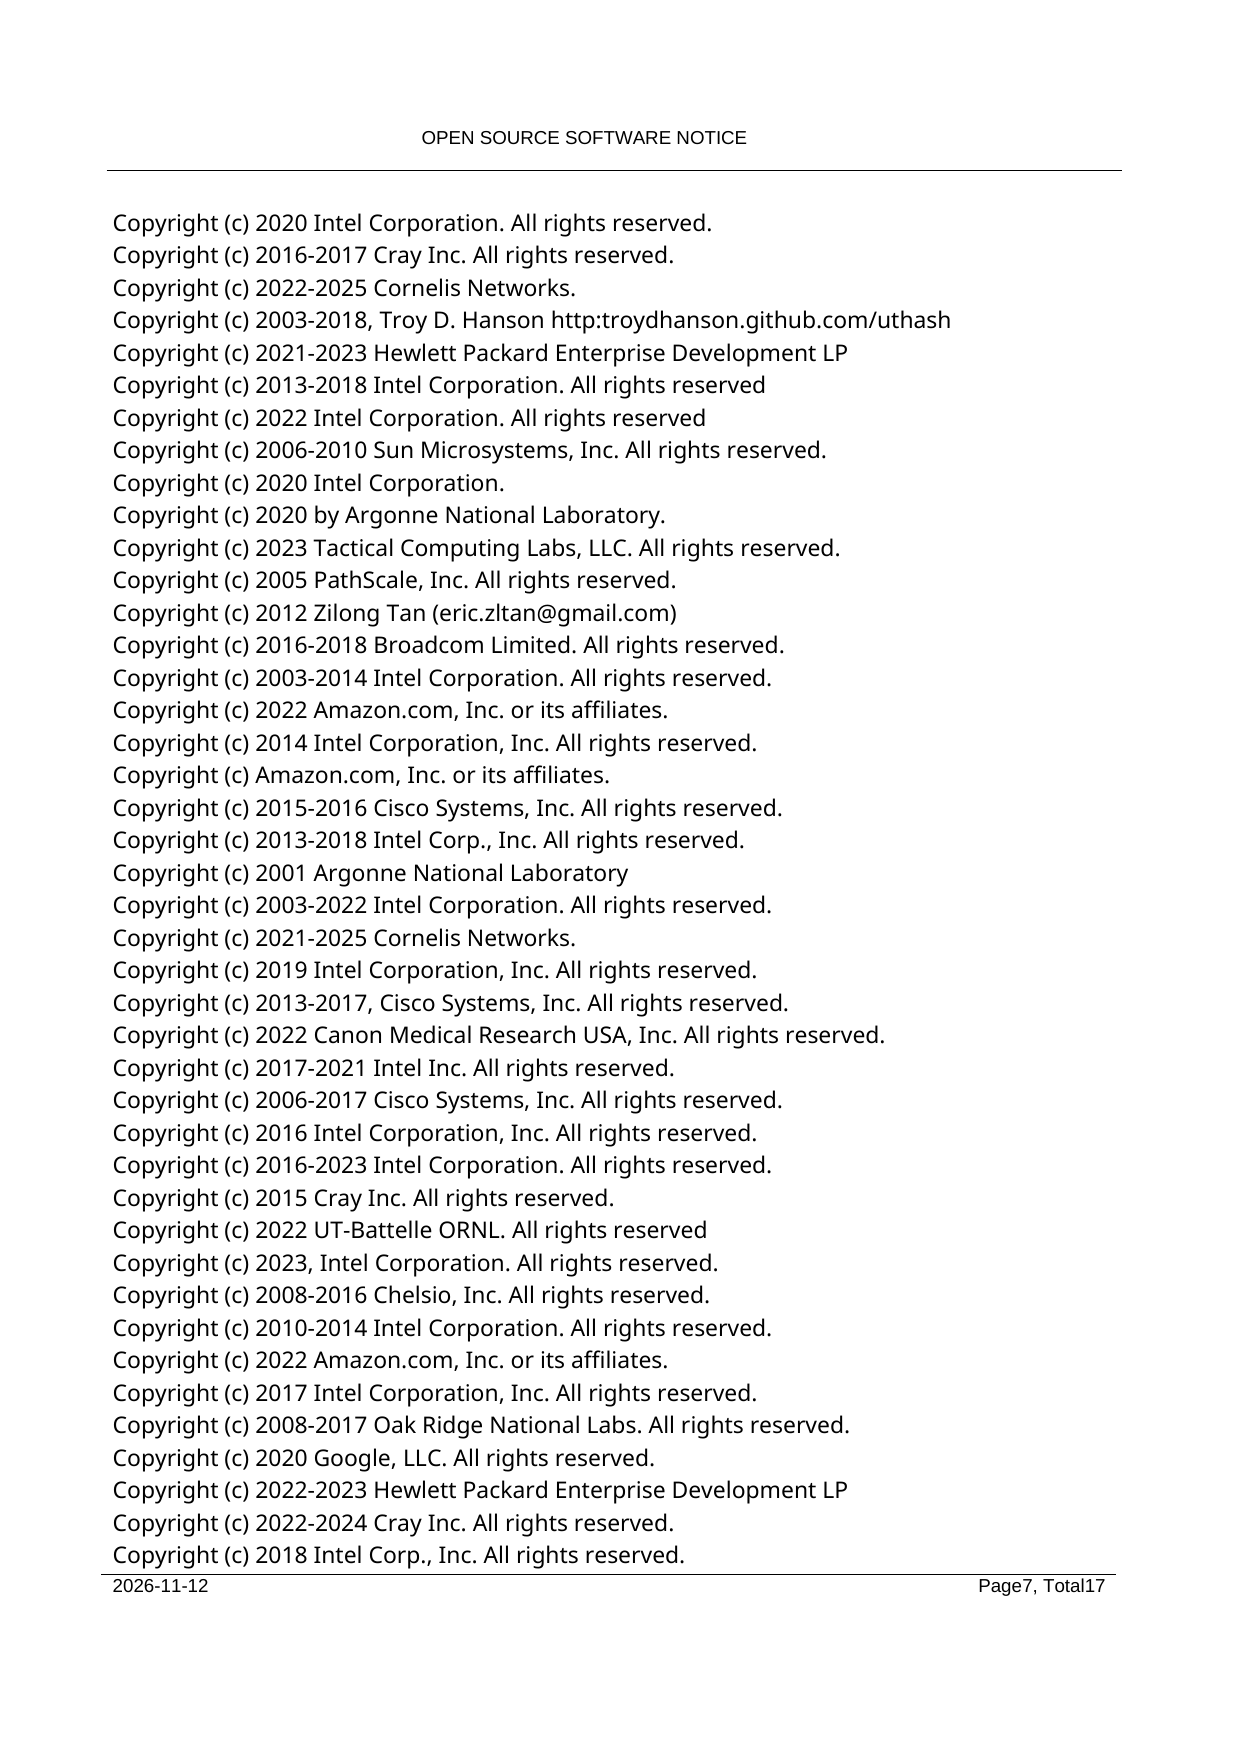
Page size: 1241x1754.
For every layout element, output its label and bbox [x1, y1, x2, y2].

text [112, 206, 1128, 1571]
